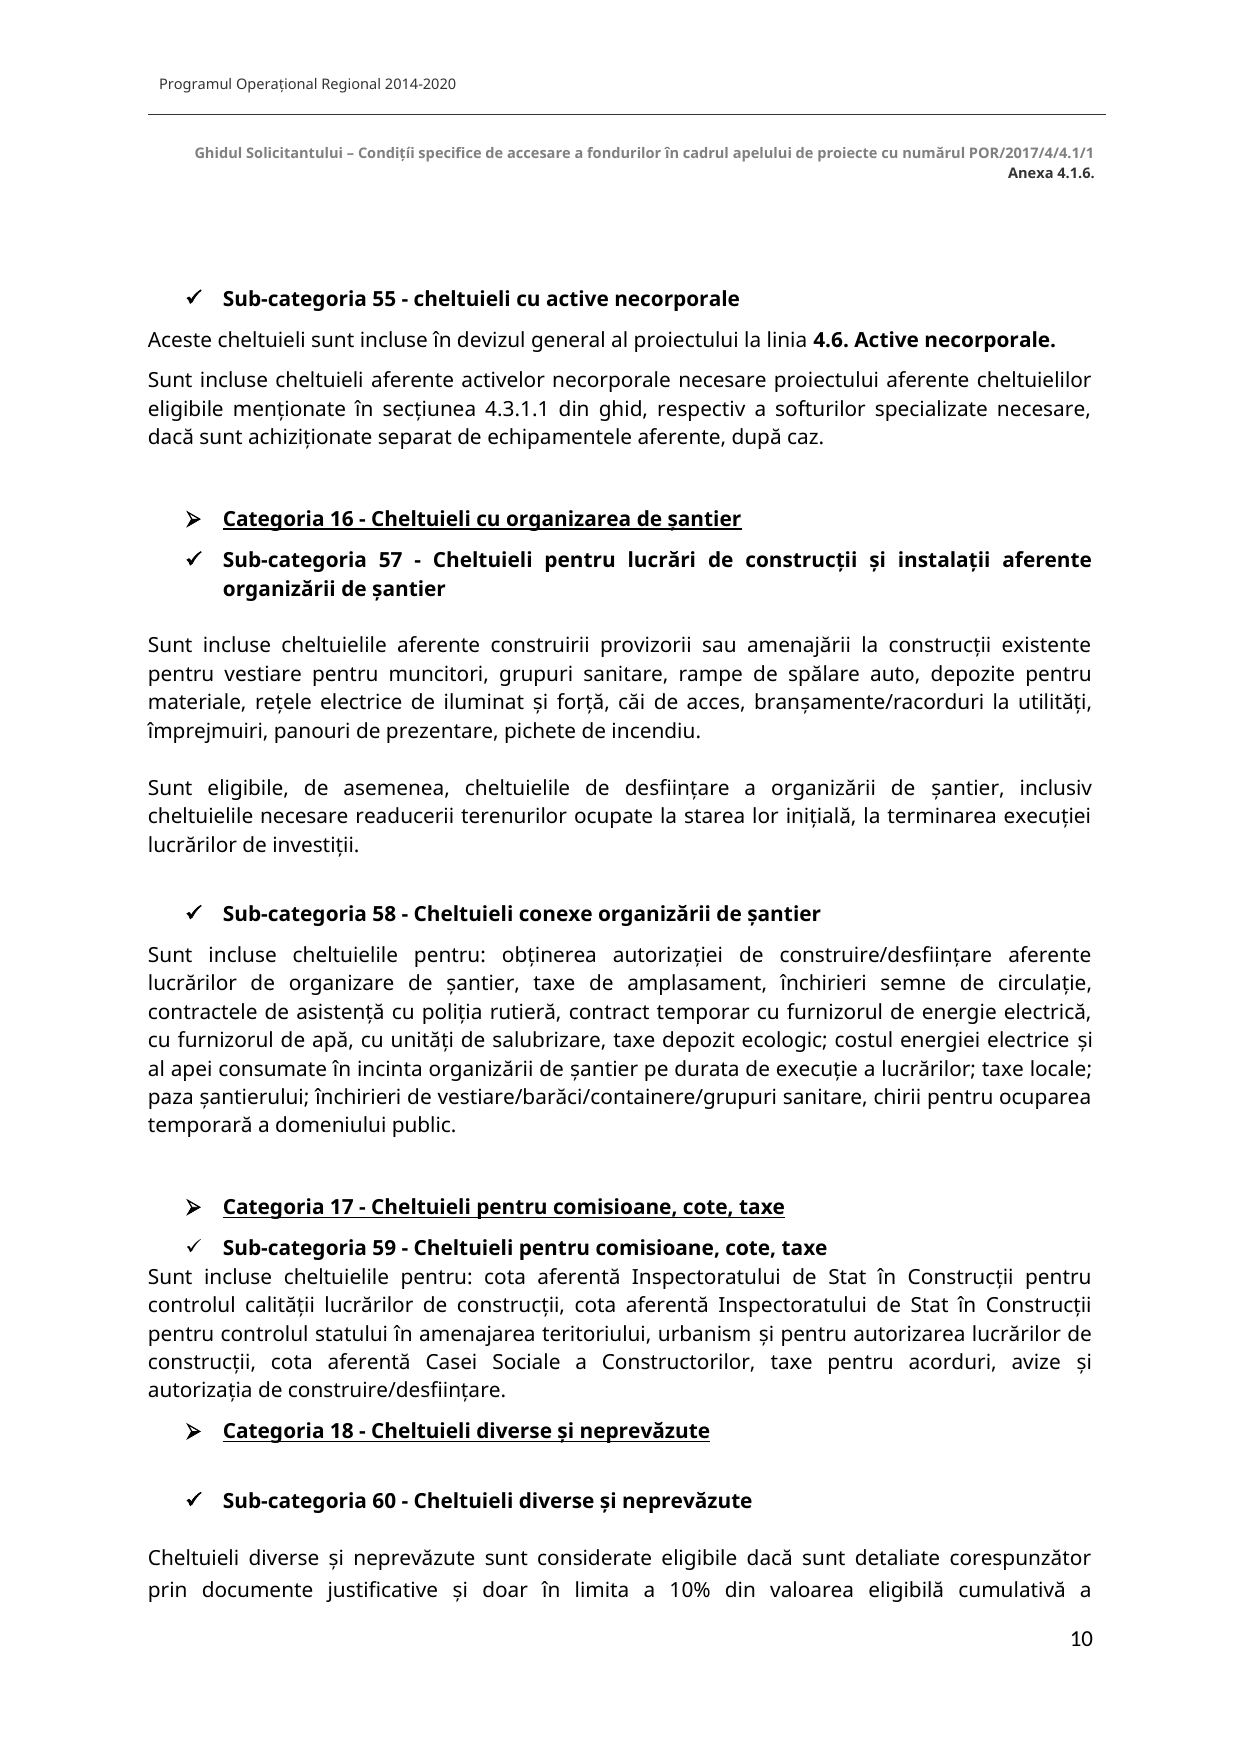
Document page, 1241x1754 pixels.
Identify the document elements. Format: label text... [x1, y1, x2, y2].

list Categoria 18 - Cheltuieli diverse și neprevăzute [185, 1417, 1093, 1445]
list Categoria 16 - Cheltuieli cu organizarea de șantier [185, 504, 1093, 533]
list Sub-categoria 58 - Cheltuieli conexe organizării de șantier [185, 899, 1093, 927]
text Sunt incluse cheltuieli aferente activelor necorporale necesare proiectului aferente cheltuielilor eligibile menţionate în secţiunea 4.3.1.1 din ghid, respectiv a softurilor specializate necesare, dacă sunt achiziţionate separat de echipamentele aferente, după caz. [148, 366, 1093, 451]
text Sunt incluse cheltuielile pentru: cota aferentă Inspectoratului de Stat în Construcţii pentru controlul calităţii lucrărilor de construcţii, cota aferentă Inspectoratului de Stat în Construcţii pentru controlul statului în amenajarea teritoriului, urbanism şi pentru autorizarea lucrărilor de construcţii, cota aferentă Casei Sociale a Constructorilor, taxe pentru acorduri, avize şi autorizaţia de construire/desfiinţare. [148, 1262, 1093, 1404]
list Sub-categoria 60 - Cheltuieli diverse și neprevăzute [185, 1486, 1093, 1514]
text Sunt incluse cheltuielile pentru: obţinerea autorizaţiei de construire/desfiinţare aferente lucrărilor de organizare de şantier, taxe de amplasament, închirieri semne de circulaţie, contractele de asistenţă cu poliţia rutieră, contract temporar cu furnizorul de energie electrică, cu furnizorul de apă, cu unităţi de salubrizare, taxe depozit ecologic; costul energiei electrice şi al apei consumate în incinta organizării de şantier pe durata de execuţie a lucrărilor; taxe locale; paza şantierului; închirieri de vestiare/barăci/containere/grupuri sanitare, chirii pentru ocuparea temporară a domeniului public. [148, 940, 1093, 1139]
list Sub-categoria 57 - Cheltuieli pentru lucrări de construcții și instalații aferente organizării de șantier [185, 545, 1093, 602]
list Sub-categoria 59 - Cheltuieli pentru comisioane, cote, taxe [185, 1233, 1093, 1262]
text Aceste cheltuieli sunt incluse în devizul general al proiectului la linia 4.6. Active necorporale. [148, 325, 1093, 353]
list Sub-categoria 55 - cheltuieli cu active necorporale [185, 284, 1093, 312]
text Sunt incluse cheltuielile aferente construirii provizorii sau amenajării la construcţii existente pentru vestiare pentru muncitori, grupuri sanitare, rampe de spălare auto, depozite pentru materiale, reţele electrice de iluminat şi forţă, căi de acces, branşamente/racorduri la utilităţi, împrejmuiri, panouri de prezentare, pichete de incendiu. [148, 631, 1093, 744]
text Sunt eligibile, de asemenea, cheltuielile de desfiinţare a organizării de şantier, inclusiv cheltuielile necesare readucerii terenurilor ocupate la starea lor iniţială, la terminarea execuţiei lucrărilor de investiţii. [148, 773, 1093, 858]
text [148, 1543, 1093, 1604]
list Categoria 17 - Cheltuieli pentru comisioane, cote, taxe [185, 1192, 1093, 1221]
